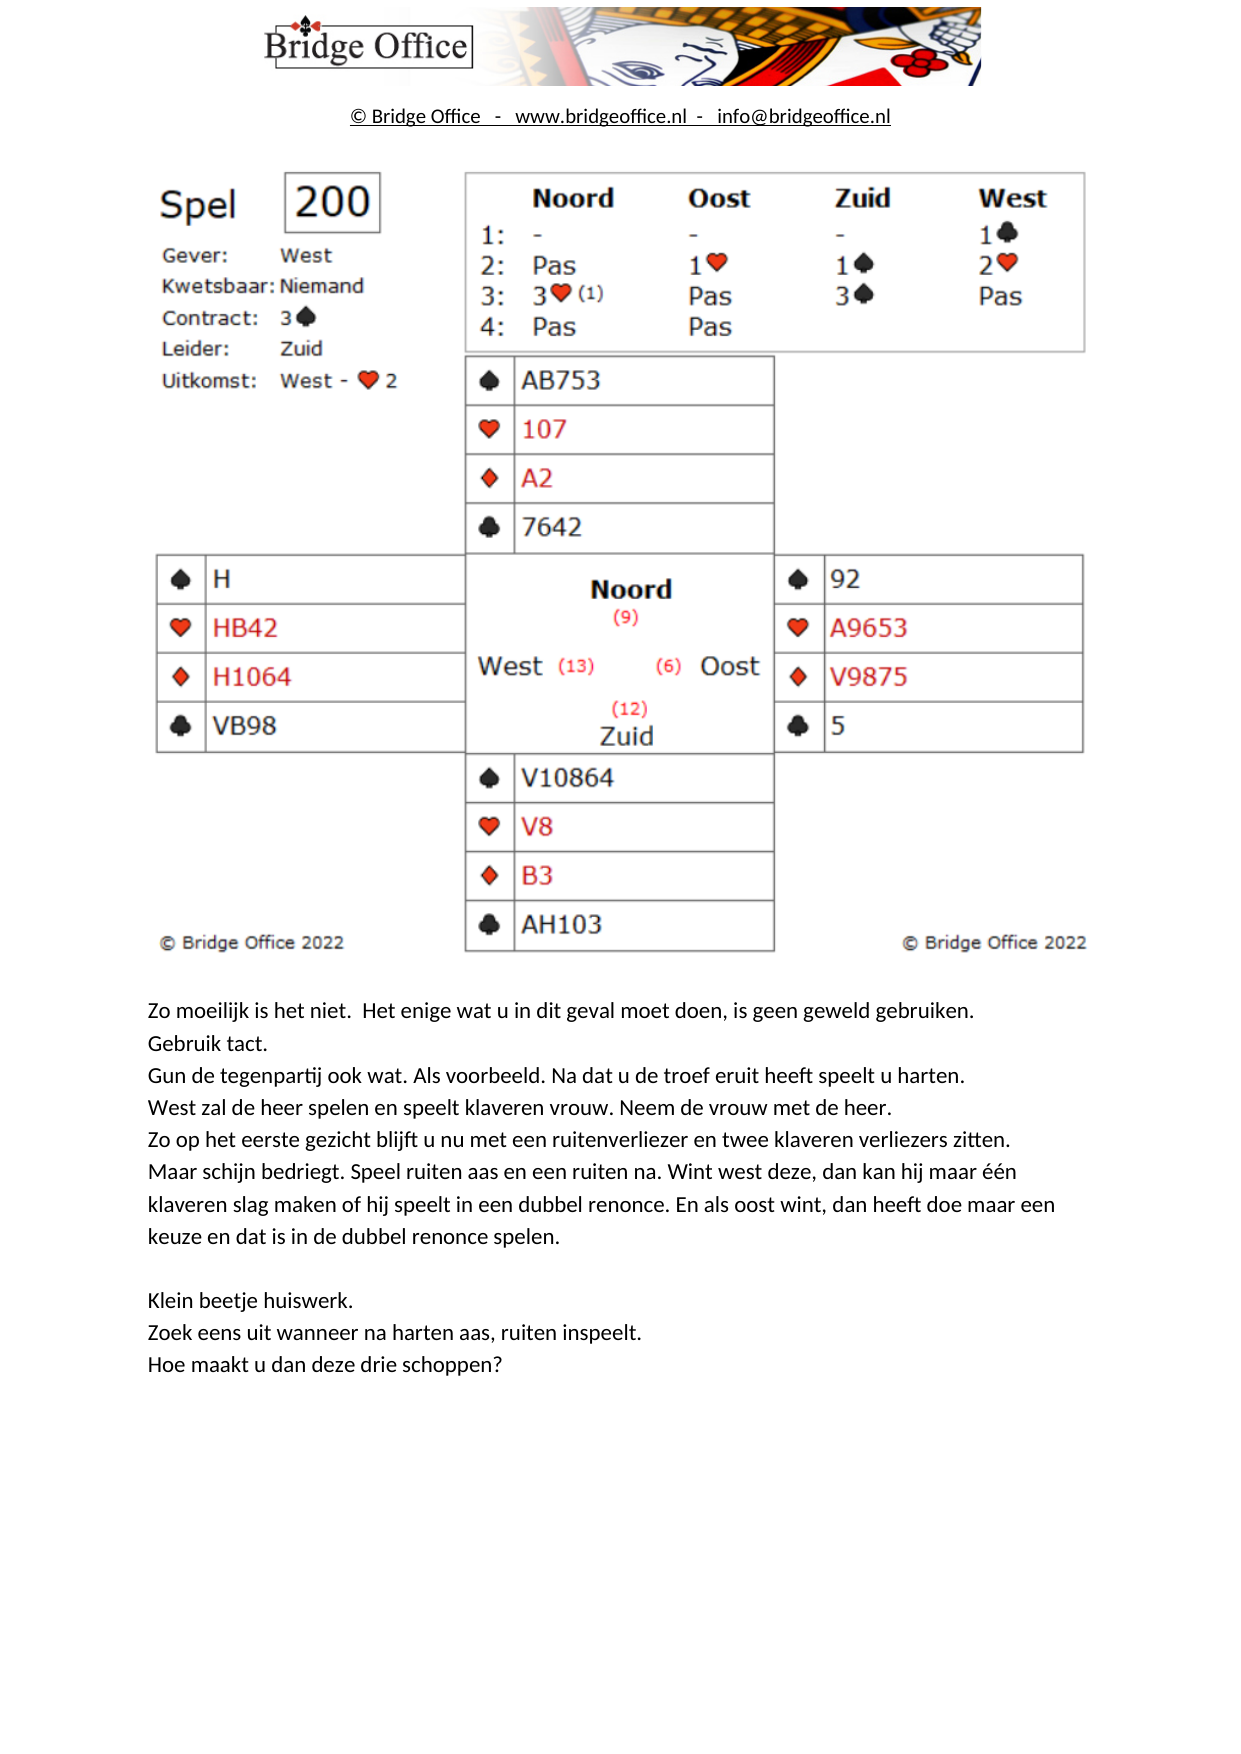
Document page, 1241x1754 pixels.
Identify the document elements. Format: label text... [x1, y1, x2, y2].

text Maar schijn bedriegt. Speel ruiten aas en een ruiten na. Wint west deze, dan kan hij maar één klaveren slag maken of hij speelt in een dubbel renonce. En als oost wint, dan heeft doe maar een keuze en dat is in de dubbel renonce spelen. [148, 1157, 1093, 1250]
text Gun de tegenpartij ook wat. Als voorbeeld. Na dat u de troef eruit heeft speelt u harten. [148, 1061, 1093, 1089]
text Zoek eens uit wanneer na harten aas, ruiten inspeelt. [148, 1318, 1093, 1346]
picture [147, 160, 1093, 961]
text Klein beetje huiswerk. [148, 1286, 1093, 1314]
text West zal de heer spelen en speelt klaveren vrouw. Neem de vrouw met de heer. [148, 1093, 1093, 1121]
picture [237, 7, 980, 85]
text Zo op het eerste gezicht blijft u nu met een ruitenverliezer en twee klaveren verliezers zitten. [148, 1125, 1093, 1153]
text Hoe maakt u dan deze drie schoppen? [148, 1351, 1093, 1379]
text Zo moeilijk is het niet. Het enige wat u in dit geval moet doen, is geen geweld gebruiken. Gebruik tact. [148, 997, 1093, 1057]
